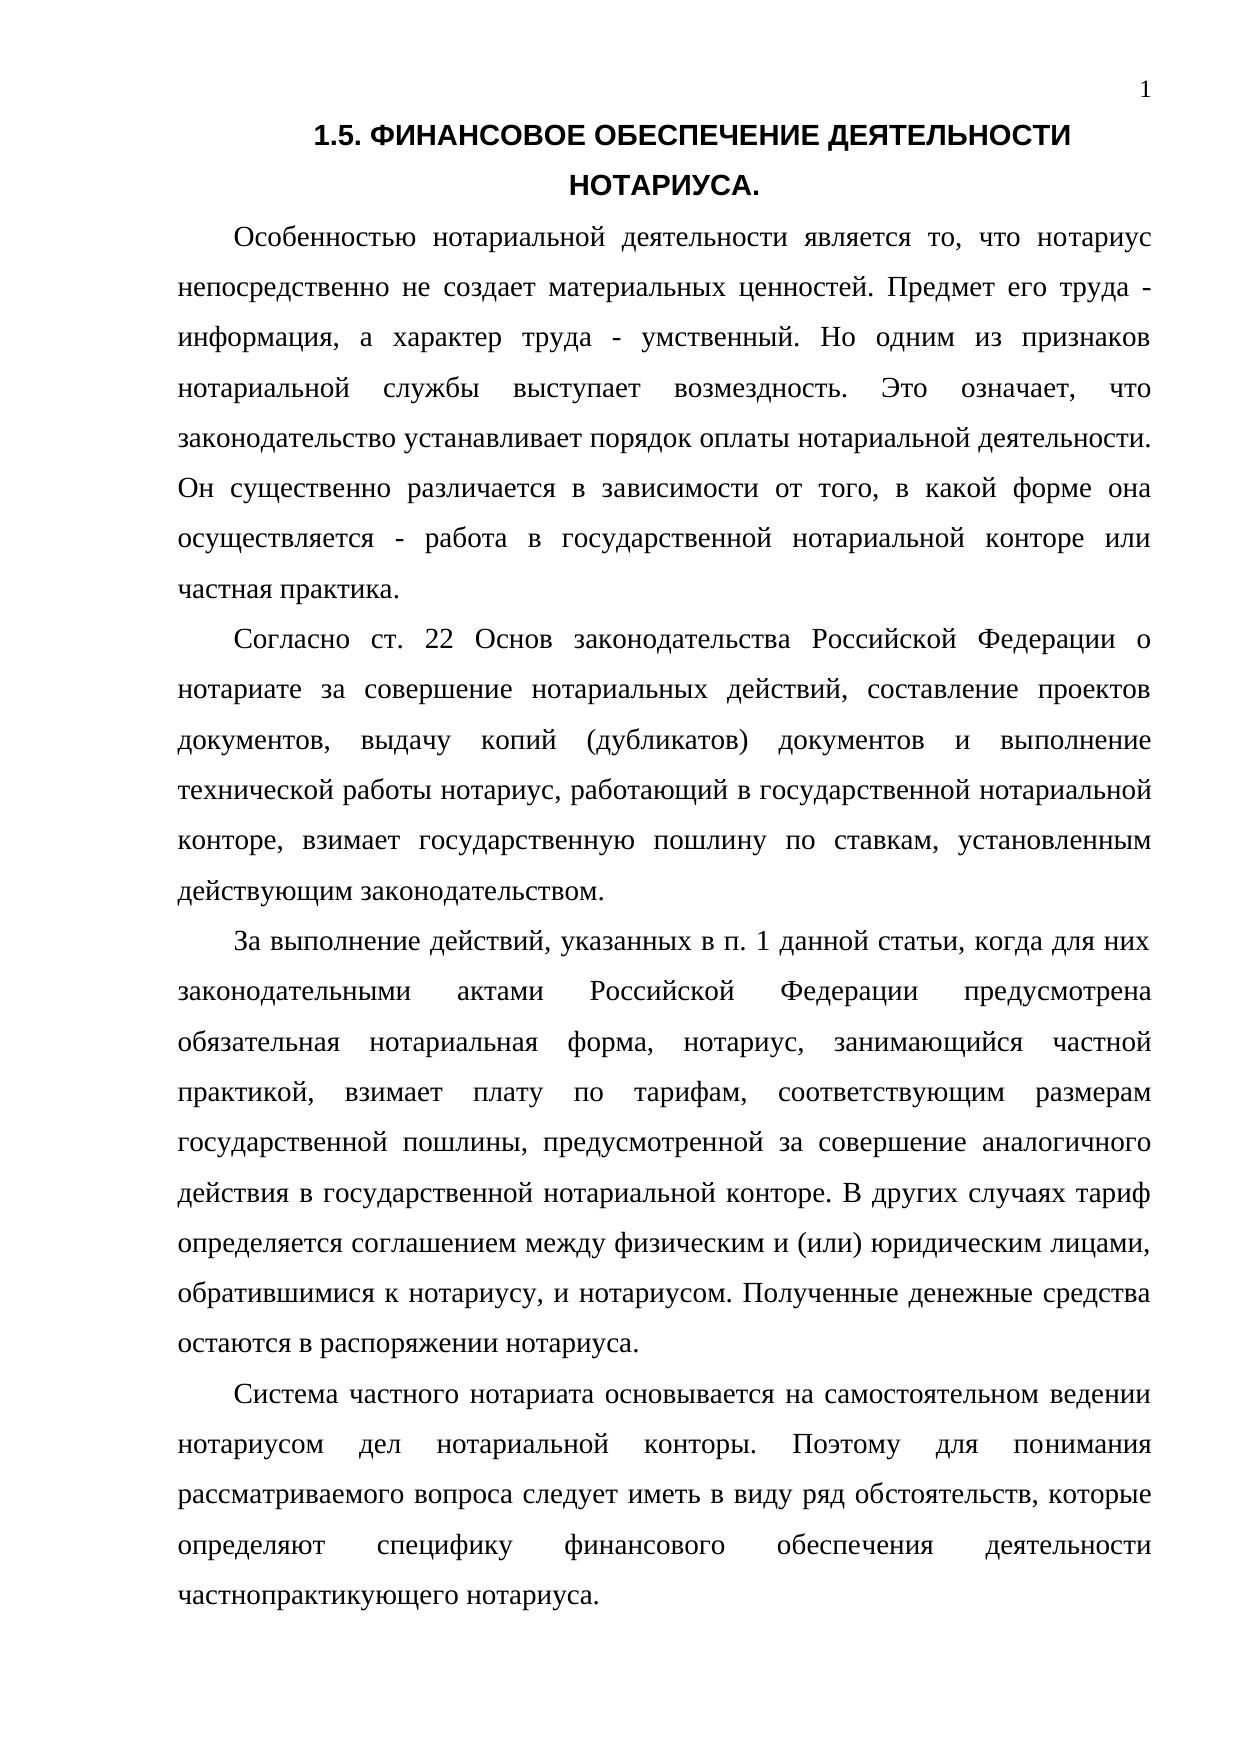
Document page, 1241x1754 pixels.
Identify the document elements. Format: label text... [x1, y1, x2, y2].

text Система частного нотариата основывается на самостоятельном ведении нотариусом дел нотариальной конторы. Поэтому для понимания рассматриваемого вопроса следует иметь в виду ряд обстоятельств, которые определяют специфику финансового обеспечения деятельности частнопрактикующего нотариуса. [177, 1376, 1152, 1611]
text Особенностью нотариальной деятельности является то, что нотариус непосредственно не создает материальных ценностей. Предмет его труда - информация, а характер труда - умственный. Но одним из признаков нотариальной службы выступает возмездность. Это означает, что законодательство устанавливает порядок оплаты нотариальной деятельности. Он существенно различается в зависимости от того, в какой форме она осуществляется - работа в государственной нотариальной конторе или частная практика. [177, 219, 1152, 604]
text 1.5. ФИНАНСОВОЕ ОБЕСПЕЧЕНИЕ ДЕЯТЕЛЬНОСТИ НОТАРИУСА. [177, 118, 1152, 202]
text За выполнение действий, указанных в п. 1 данной статьи, когда для них законодательными актами Российской Федерации предусмотрена обязательная нотариальная форма, нотариус, занимающийся частной практикой, взимает плату по тарифам, соответствующим размерам государственной пошлины, предусмотренной за совершение аналогичного действия в государственной нотариальной конторе. В других случаях тариф определяется соглашением между физическим и (или) юридическим лицами, обратившимися к нотариусу, и нотариусом. Полученные денежные средства остаются в распоряжении нотариуса. [177, 923, 1152, 1359]
text Согласно ст. 22 Основ законодательства Российской Федерации о нотариате за совершение нотариальных действий, составление проектов документов, выдачу копий (дубликатов) документов и выполнение технической работы нотариус, работающий в государственной нотариальной конторе, взимает государственную пошлину по ставкам, установленным действующим законодательством. [177, 621, 1152, 906]
